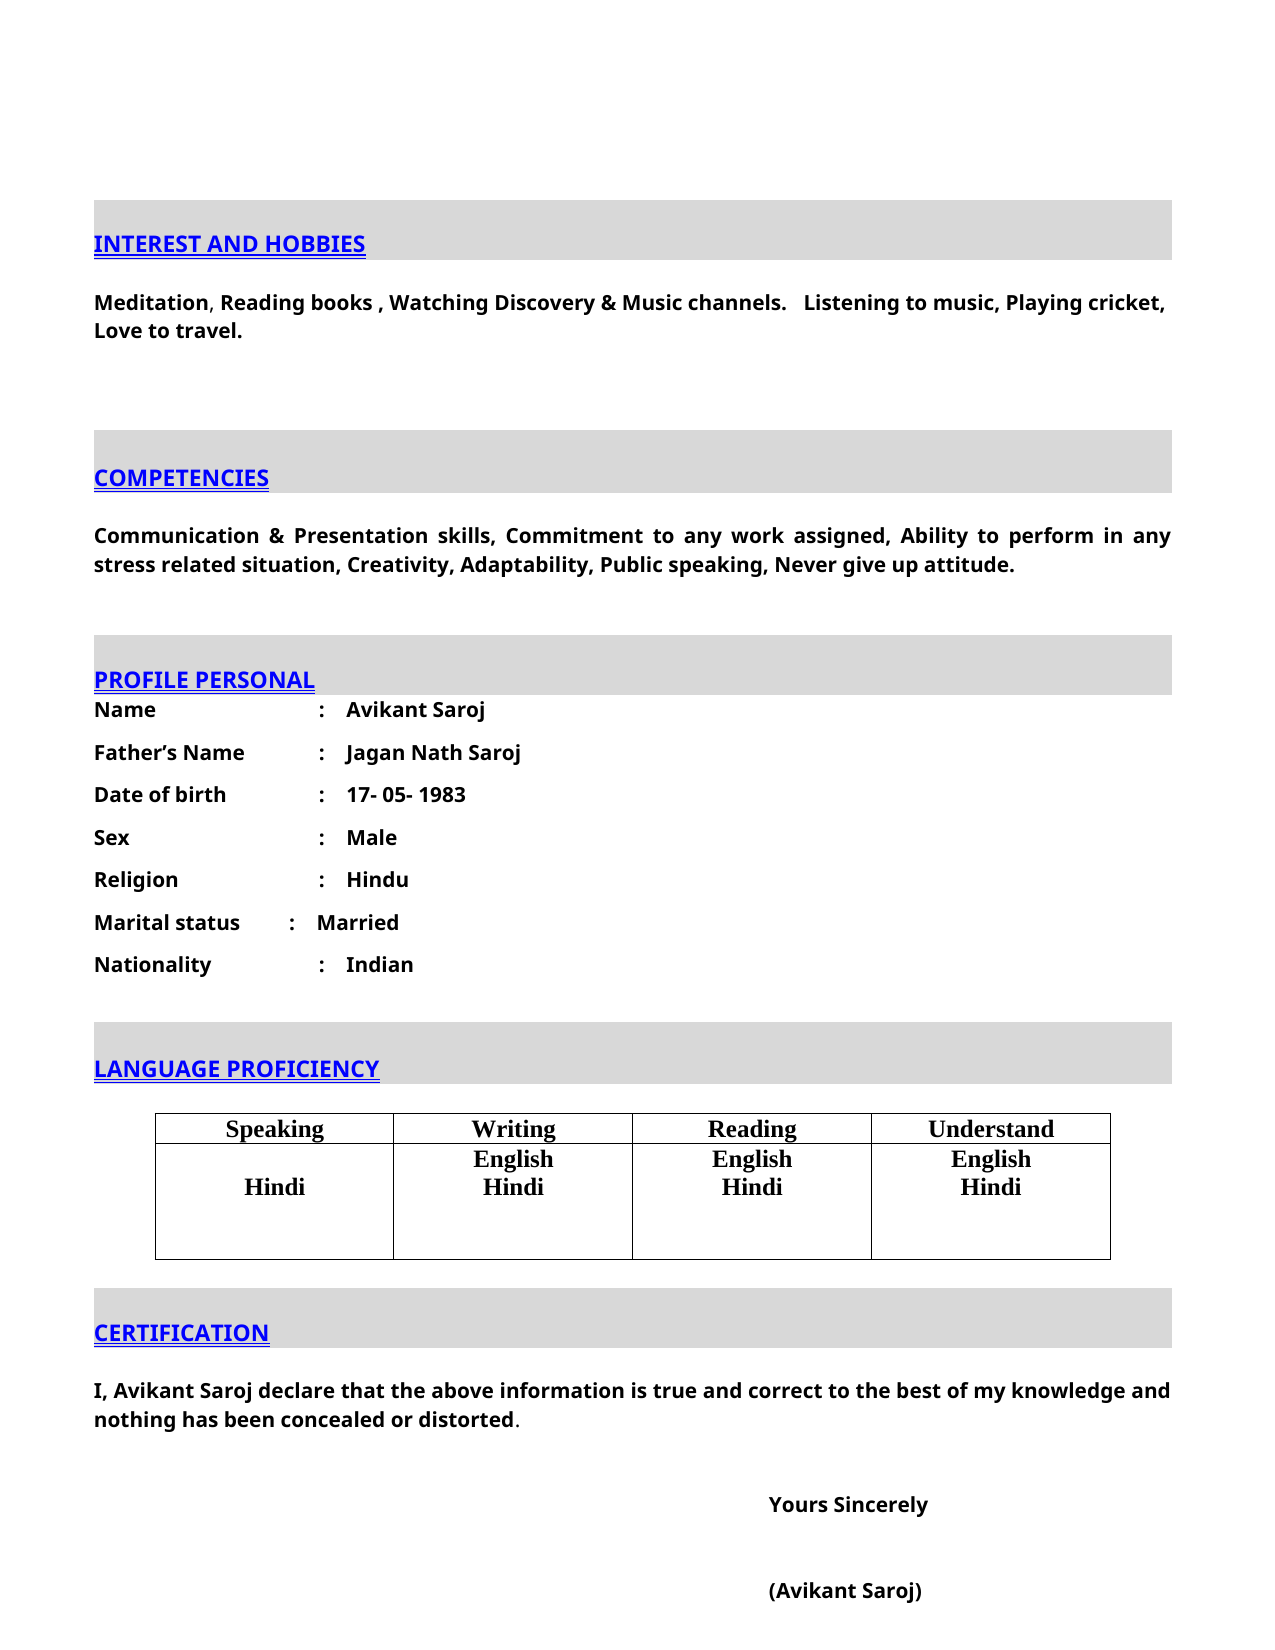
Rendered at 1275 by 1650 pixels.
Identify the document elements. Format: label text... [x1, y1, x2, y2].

text PROFILE PERSONAL [94, 664, 1172, 695]
text (Avikant Saroj) [694, 1576, 1172, 1604]
table_header Writing [394, 1114, 632, 1143]
table_header Speaking [156, 1114, 393, 1143]
text Nationality : Indian [94, 951, 1172, 979]
text Yours Sincerely [769, 1490, 1172, 1518]
text INTEREST AND HOBBIES [94, 228, 1172, 260]
text LANGUAGE PROFICIENCY [94, 1053, 1172, 1084]
table_cell English Hindi [633, 1144, 871, 1259]
text Father’s Name : Jagan Nath Saroj [94, 738, 1172, 766]
table_cell Hindi [156, 1144, 393, 1259]
text Date of birth : 17- 05- 1983 [94, 780, 1172, 809]
table_cell English Hindi [872, 1144, 1110, 1259]
text Communication & Presentation skills, Commitment to any work assigned, Ability to perform in any stress related situation, Creativity, Adaptability, Public speaking, Never give up attitude. [94, 521, 1172, 578]
text Marital status : Married [94, 908, 1172, 936]
text COMPETENCIES [94, 462, 1172, 493]
text CERTIFICATION [94, 1317, 1172, 1348]
text Name : Avikant Saroj [94, 695, 1172, 723]
text I, Avikant Saroj declare that the above information is true and correct to the best of my knowledge and nothing has been concealed or distorted. [94, 1376, 1172, 1433]
table_header Understand [872, 1114, 1110, 1143]
text Sex : Male [94, 823, 1172, 851]
text Meditation, Reading books , Watching Discovery & Music channels. Listening to music, Playing cricket, Love to travel. [94, 288, 1172, 345]
table_header Reading [633, 1114, 871, 1143]
text Religion : Hindu [94, 865, 1172, 894]
table_cell English Hindi [394, 1144, 632, 1259]
